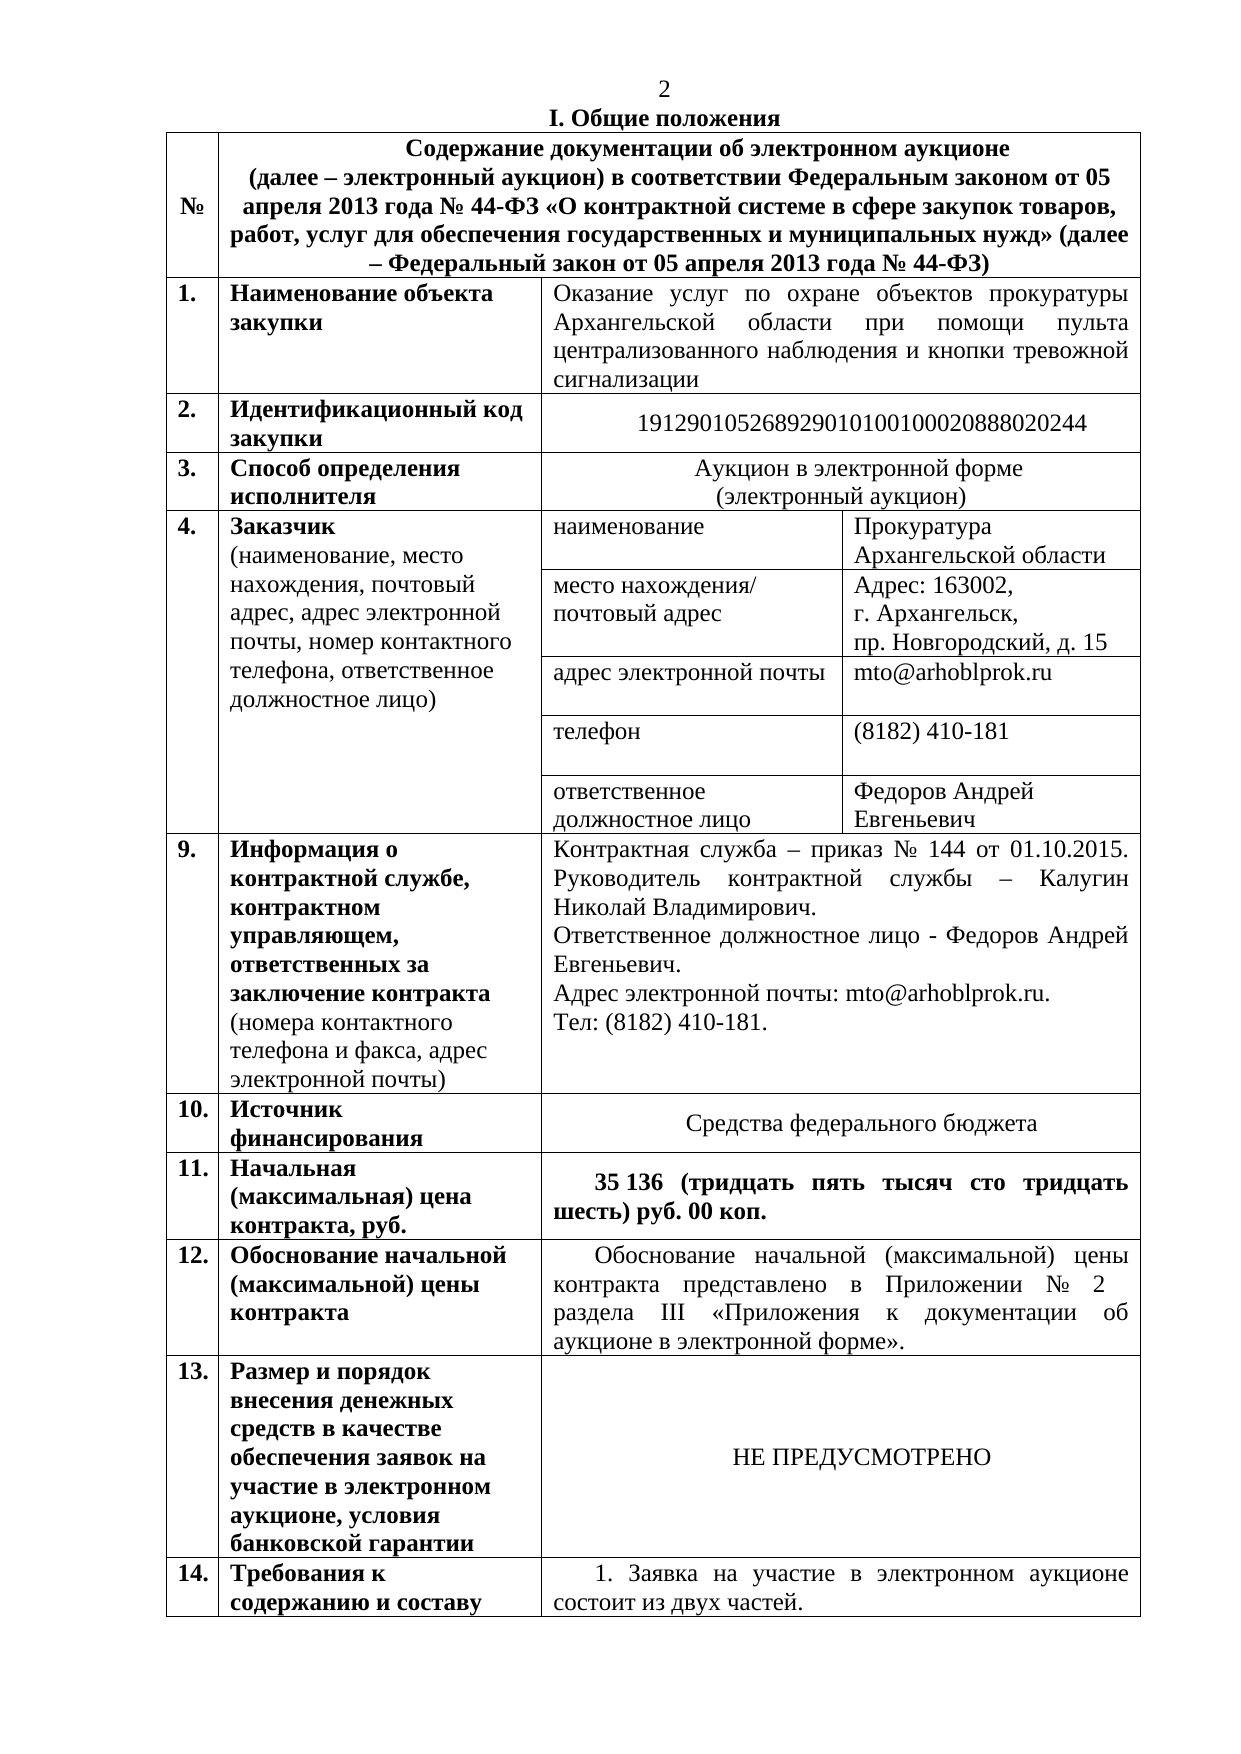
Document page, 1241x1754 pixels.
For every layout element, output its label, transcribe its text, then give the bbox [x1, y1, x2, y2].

table_cell Наименование объекта закупки [219, 278, 541, 393]
table_cell Обоснование начальной (максимальной) цены контракта [219, 1240, 541, 1355]
table_header Содержание документации об электронном аукционе (далее – электронный аукцион) в соответствии Федеральным законом от 05 апреля 2013 года № 44-ФЗ «О контрактной системе в сфере закупок товаров, работ, услуг для обеспечения государственных и муниципальных нужд» (далее – Федеральный закон от 05 апреля 2013 года № 44-ФЗ) [219, 133, 1140, 277]
table_cell [167, 1356, 218, 1557]
table_cell НЕ ПРЕДУСМОТРЕНО [542, 1356, 1140, 1557]
table_cell Заказчик (наименование, место нахождения, почтовый адрес, адрес электронной почты, номер контактного телефона, ответственное должностное лицо) [219, 511, 541, 833]
table_cell Аукцион в электронной форме (электронный аукцион) [542, 453, 1140, 510]
table_cell Обоснование начальной (максимальной) цены контракта представлено в Приложении № 2 раздела III «Приложения к документации об аукционе в электронной форме». [542, 1240, 1140, 1355]
title I. Общие положения [177, 103, 1152, 132]
table_cell [167, 1094, 218, 1152]
table_cell 35 136 (тридцать пять тысяч сто тридцать шесть) руб. 00 коп. [542, 1153, 1140, 1239]
table_cell Источник финансирования [219, 1094, 541, 1152]
table_cell наименование [542, 511, 842, 569]
table_cell [167, 1153, 218, 1239]
table_cell адрес электронной почты [542, 657, 842, 715]
table_cell (8182) 410-181 [843, 716, 1140, 775]
table_cell [167, 1558, 218, 1616]
table_cell [167, 453, 218, 510]
table_cell Прокуратура Архангельской области [843, 511, 1140, 569]
table_cell mto@arhoblprok.ru [843, 657, 1140, 715]
table_cell 191290105268929010100100020888020244 [542, 394, 1140, 452]
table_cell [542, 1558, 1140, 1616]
table_header № [167, 133, 218, 277]
table_cell ответственное должностное лицо [542, 776, 842, 833]
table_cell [219, 1558, 541, 1616]
table_cell место нахождения/ почтовый адрес [542, 570, 842, 656]
table_cell Идентификационный код закупки [219, 394, 541, 452]
table_cell Контрактная служба – приказ № 144 от 01.10.2015. Руководитель контрактной службы – Калугин Николай Владимирович. Ответственное должностное лицо - Федоров Андрей Евгеньевич. Адрес электронной почты: mto@arhoblprok.ru. Тел: (8182) 410-181. [542, 834, 1140, 1093]
table_cell [167, 394, 218, 452]
table_cell телефон [542, 716, 842, 775]
table_cell Способ определения исполнителя [219, 453, 541, 510]
table_cell Средства федерального бюджета [542, 1094, 1140, 1152]
table_cell Адрес: 163002, г. Архангельск, пр. Новгородский, д. 15 [843, 570, 1140, 656]
table_cell Начальная (максимальная) цена контракта, руб. [219, 1153, 541, 1239]
table_cell [167, 278, 218, 393]
table_cell [167, 834, 218, 1093]
table_cell Информация о контрактной службе, контрактном управляющем, ответственных за заключение контракта (номера контактного телефона и факса, адрес электронной почты) [219, 834, 541, 1093]
table_cell Федоров Андрей Евгеньевич [843, 776, 1140, 833]
table_cell [167, 511, 218, 833]
table_cell [167, 1240, 218, 1355]
table_cell Размер и порядок внесения денежных средств в качестве обеспечения заявок на участие в электронном аукционе, условия банковской гарантии [219, 1356, 541, 1557]
table_cell Оказание услуг по охране объектов прокуратуры Архангельской области при помощи пульта централизованного наблюдения и кнопки тревожной сигнализации [542, 278, 1140, 393]
